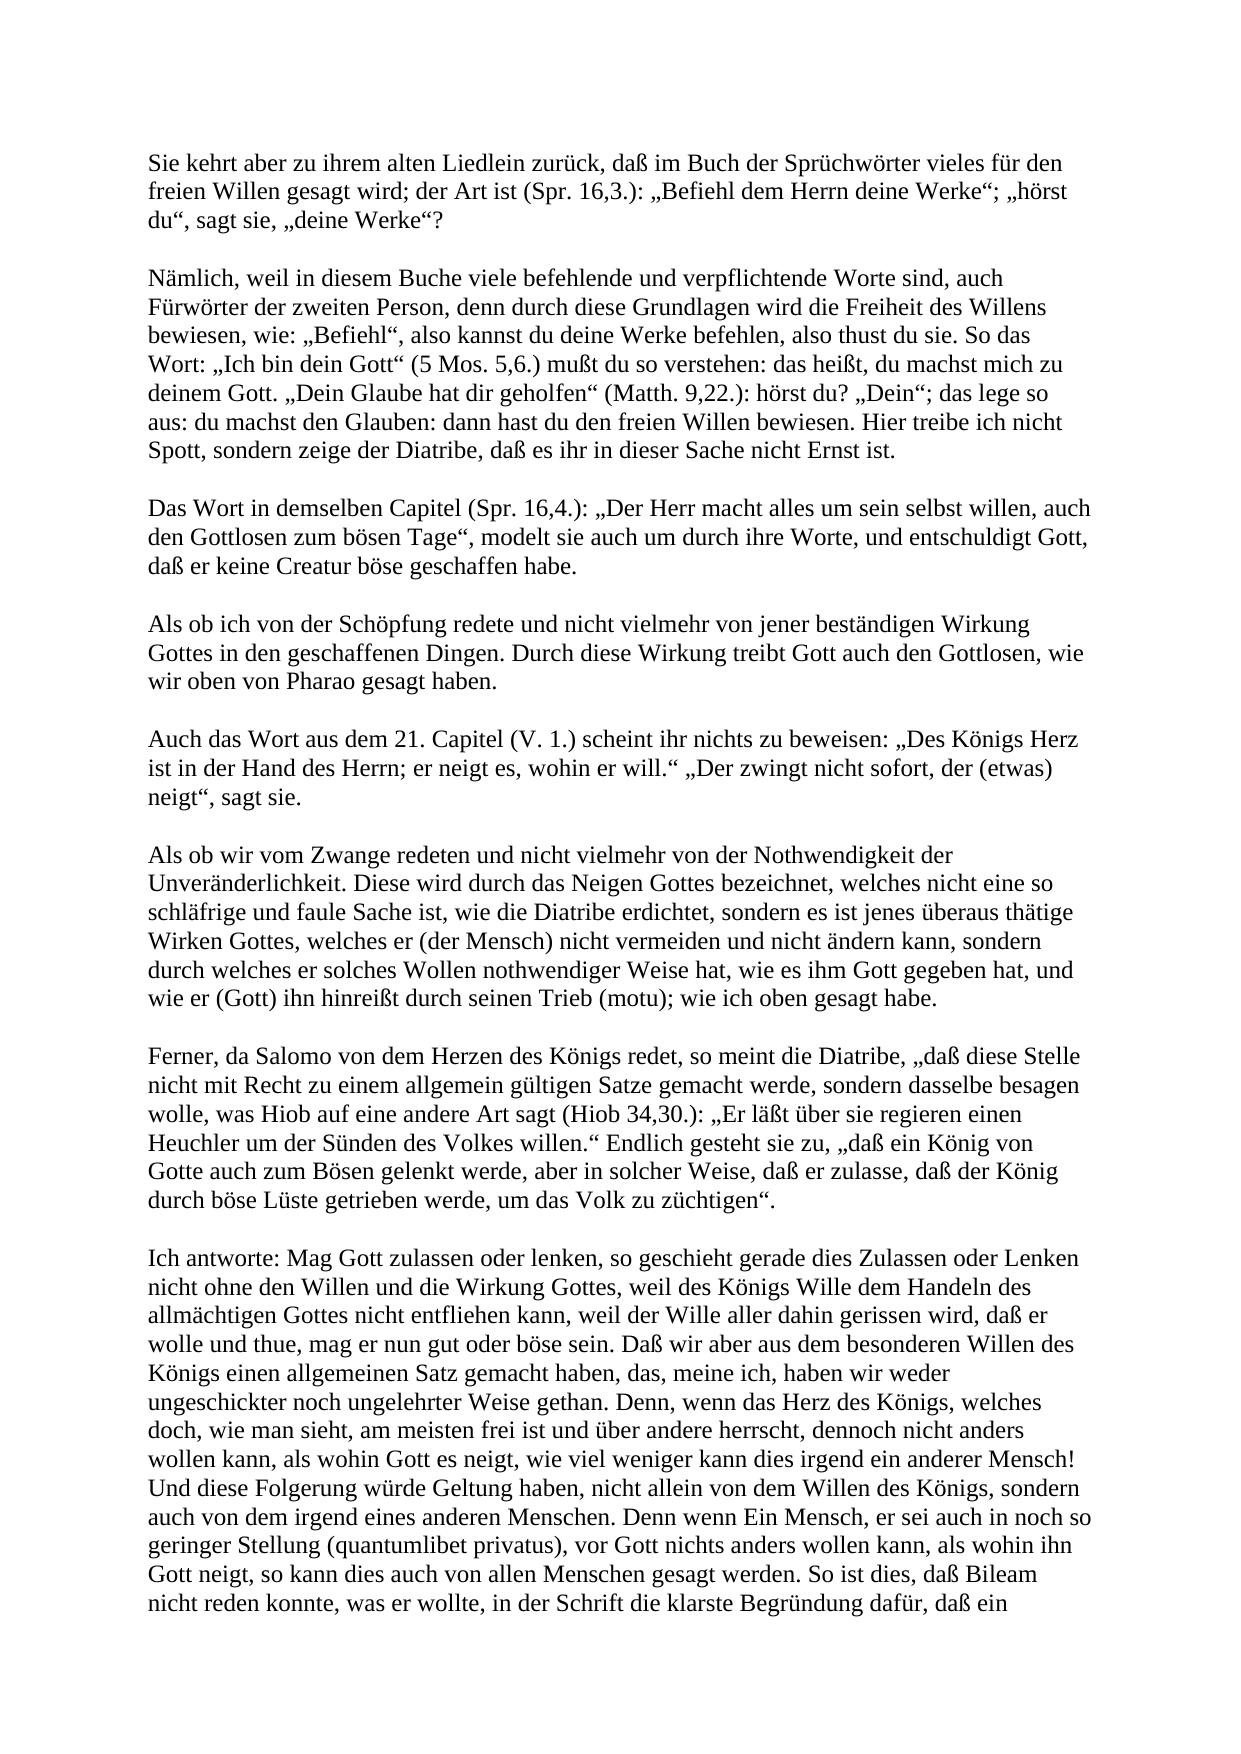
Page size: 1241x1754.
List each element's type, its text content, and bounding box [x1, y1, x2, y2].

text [148, 1243, 1093, 1617]
text Als ob ich von der Schöpfung redete und nicht vielmehr von jener beständigen Wirkung Gottes in den geschaffenen Dingen. Durch diese Wirkung treibt Gott auch den Gottlosen, wie wir oben von Pharao gesagt haben. [148, 609, 1093, 695]
text Auch das Wort aus dem 21. Capitel (V. 1.) scheint ihr nichts zu beweisen: „Des Königs Herz ist in der Hand des Herrn; er neigt es, wohin er will.“ „Der zwingt nicht sofort, der (etwas) neigt“, sagt sie. [148, 724, 1093, 811]
text Das Wort in demselben Capitel (Spr. 16,4.): „Der Herr macht alles um sein selbst willen, auch den Gottlosen zum bösen Tage“, modelt sie auch um durch ihre Worte, und entschuldigt Gott, daß er keine Creatur böse geschaffen habe. [148, 493, 1093, 580]
text Nämlich, weil in diesem Buche viele befehlende und verpflichtende Worte sind, auch Fürwörter der zweiten Person, denn durch diese Grundlagen wird die Freiheit des Willens bewiesen, wie: „Befiehl“, also kannst du deine Werke befehlen, also thust du sie. So das Wort: „Ich bin dein Gott“ (5 Mos. 5,6.) mußt du so verstehen: das heißt, du machst mich zu deinem Gott. „Dein Glaube hat dir geholfen“ (Matth. 9,22.): hörst du? „Dein“; das lege so aus: du machst den Glauben: dann hast du den freien Willen bewiesen. Hier treibe ich nicht Spott, sondern zeige der Diatribe, daß es ihr in dieser Sache nicht Ernst ist. [148, 263, 1093, 464]
text Sie kehrt aber zu ihrem alten Liedlein zurück, daß im Buch der Sprüchwörter vieles für den freien Willen gesagt wird; der Art ist (Spr. 16,3.): „Befiehl dem Herrn deine Werke“; „hörst du“, sagt sie, „deine Werke“? [148, 148, 1093, 234]
text Als ob wir vom Zwange redeten und nicht vielmehr von der Nothwendigkeit der Unveränderlichkeit. Diese wird durch das Neigen Gottes bezeichnet, welches nicht eine so schläfrige und faule Sache ist, wie die Diatribe erdichtet, sondern es ist jenes überaus thätige Wirken Gottes, welches er (der Mensch) nicht vermeiden und nicht ändern kann, sondern durch welches er solches Wollen nothwendiger Weise hat, wie es ihm Gott gegeben hat, und wie er (Gott) ihn hinreißt durch seinen Trieb (motu); wie ich oben gesagt habe. [148, 840, 1093, 1012]
text Ferner, da Salomo von dem Herzen des Königs redet, so meint die Diatribe, „daß diese Stelle nicht mit Recht zu einem allgemein gültigen Satze gemacht werde, sondern dasselbe besagen wolle, was Hiob auf eine andere Art sagt (Hiob 34,30.): „Er läßt über sie regieren einen Heuchler um der Sünden des Volkes willen.“ Endlich gesteht sie zu, „daß ein König von Gotte auch zum Bösen gelenkt werde, aber in solcher Weise, daß er zulasse, daß der König durch böse Lüste getrieben werde, um das Volk zu züchtigen“. [148, 1041, 1093, 1214]
